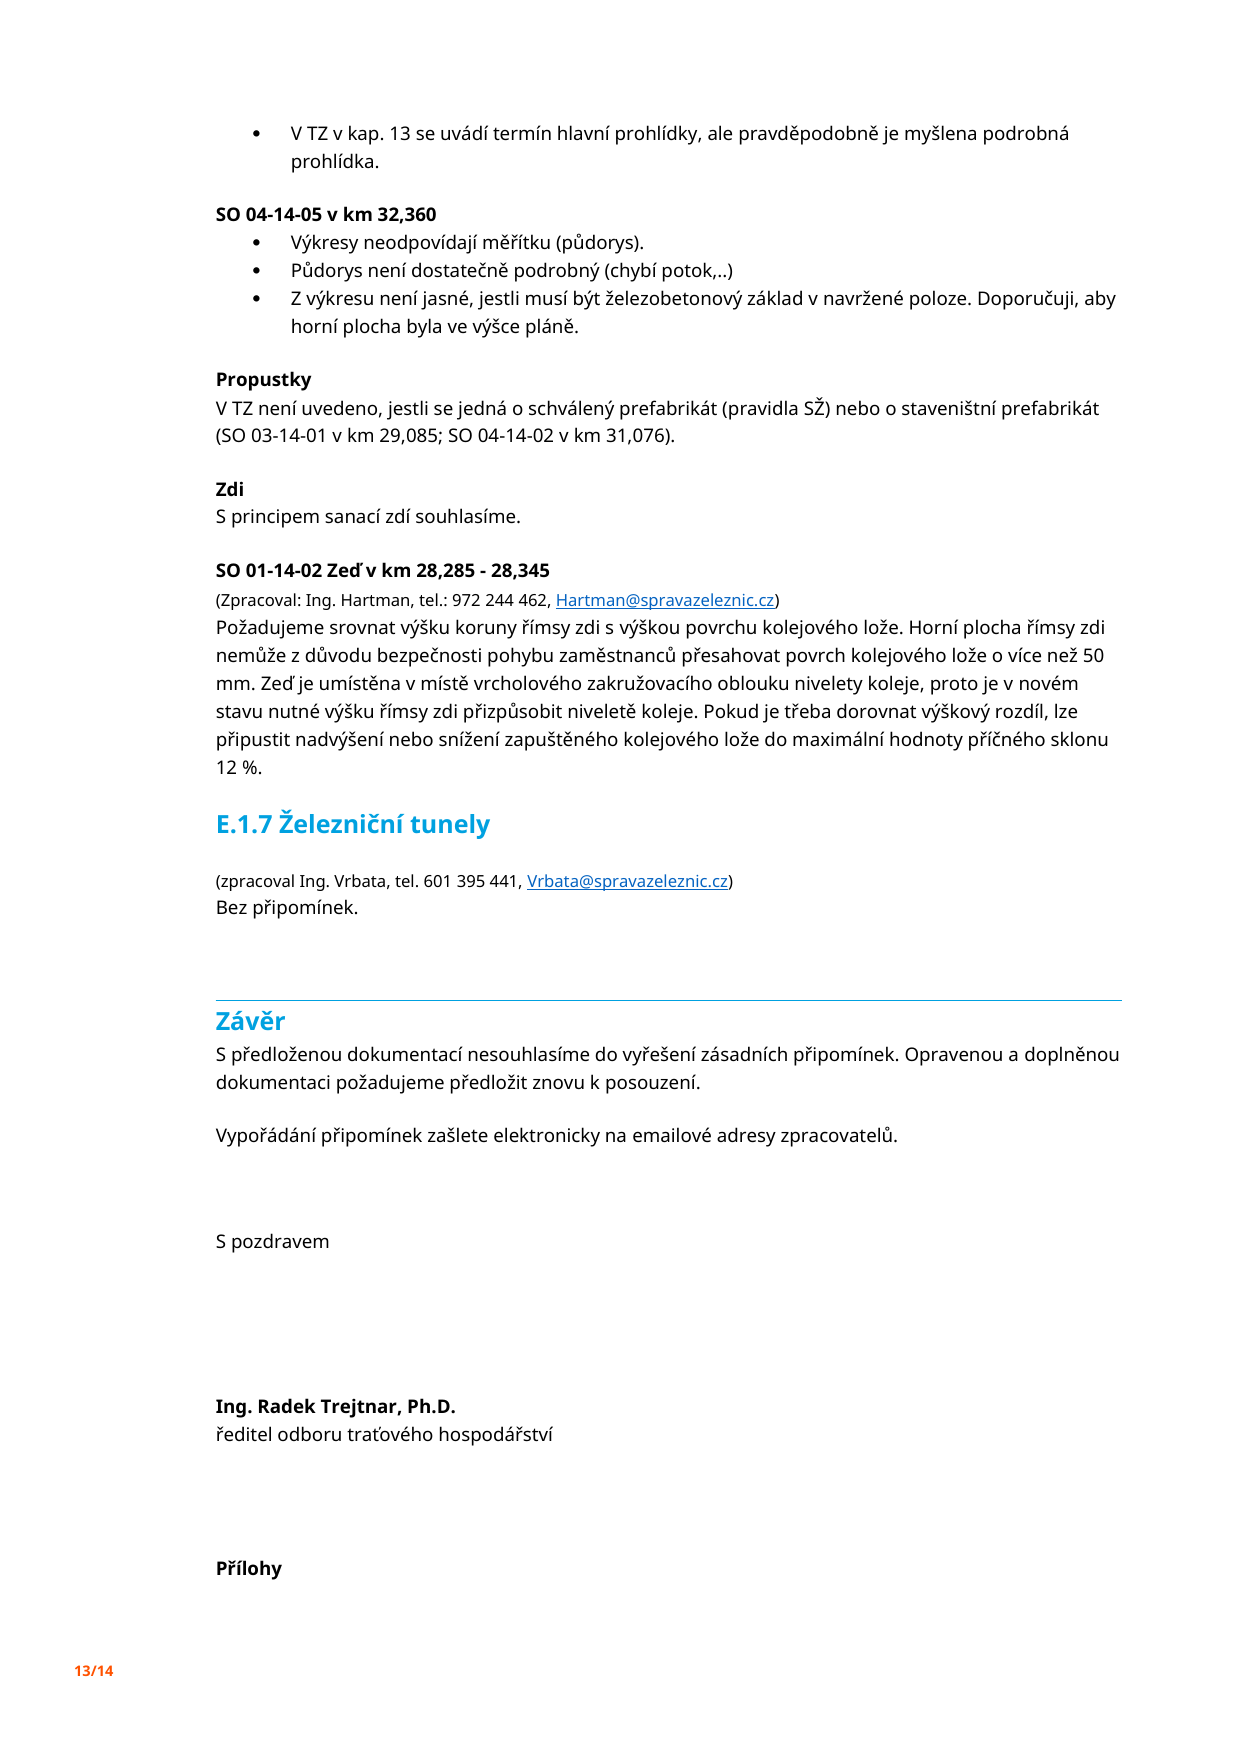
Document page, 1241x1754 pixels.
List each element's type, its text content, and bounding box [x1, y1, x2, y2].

text Vypořádání připomínek zašlete elektronicky na emailové adresy zpracovatelů. [216, 1122, 1122, 1147]
subtitle SO 01-14-02 Zeď v km 28,285 - 28,345 [216, 557, 1122, 582]
subtitle (zpracoval Ing. Vrbata, tel. 601 395 441, Vrbata@spravazeleznic.cz) [216, 869, 1122, 892]
subtitle Zdi [216, 476, 1122, 501]
subtitle E.1.7 Železniční tunely [216, 807, 1122, 841]
subtitle Závěr [216, 1001, 1122, 1038]
text Bez připomínek. [216, 894, 1122, 920]
list Půdorys není dostatečně podrobný (chybí potok,..) [253, 258, 1122, 283]
list Z výkresu není jasné, jestli musí být železobetonový základ v navržené poloze. Doporučuji, aby horní plocha byla ve výšce pláně. [253, 286, 1122, 339]
subtitle Propustky [216, 367, 1122, 392]
text Přílohy [216, 1555, 1122, 1581]
list V TZ v kap. 13 se uvádí termín hlavní prohlídky, ale pravděpodobně je myšlena podrobná prohlídka. [253, 121, 1122, 174]
text ředitel odboru traťového hospodářství [216, 1421, 1122, 1447]
subtitle (Zpracoval: Ing. Hartman, tel.: 972 244 462, Hartman@spravazeleznic.cz) [216, 589, 1122, 612]
text V TZ není uvedeno, jestli se jedná o schválený prefabrikát (pravidla SŽ) nebo o staveništní prefabrikát (SO 03-14-01 v km 29,085; SO 04-14-02 v km 31,076). [216, 395, 1122, 448]
text S principem sanací zdí souhlasíme. [216, 504, 1122, 529]
text S předloženou dokumentací nesouhlasíme do vyřešení zásadních připomínek. Opravenou a doplněnou dokumentaci požadujeme předložit znovu k posouzení. [216, 1041, 1122, 1094]
text Ing. Radek Trejtnar, Ph.D. [216, 1393, 1122, 1419]
text S pozdravem [216, 1228, 1122, 1253]
subtitle SO 04-14-05 v km 32,360 [216, 202, 1122, 227]
text Požadujeme srovnat výšku koruny římsy zdi s výškou povrchu kolejového lože. Horní plocha římsy zdi nemůže z důvodu bezpečnosti pohybu zaměstnanců přesahovat povrch kolejového lože o více než 50 mm. Zeď je umístěna v místě vrcholového zakružovacího oblouku nivelety koleje, proto je v novém stavu nutné výšku římsy zdi přizpůsobit niveletě koleje. Pokud je třeba dorovnat výškový rozdíl, lze připustit nadvýšení nebo snížení zapuštěného kolejového lože do maximální hodnoty příčného sklonu 12 %. [216, 614, 1122, 779]
list Výkresy neodpovídají měřítku (půdorys). [253, 230, 1122, 255]
